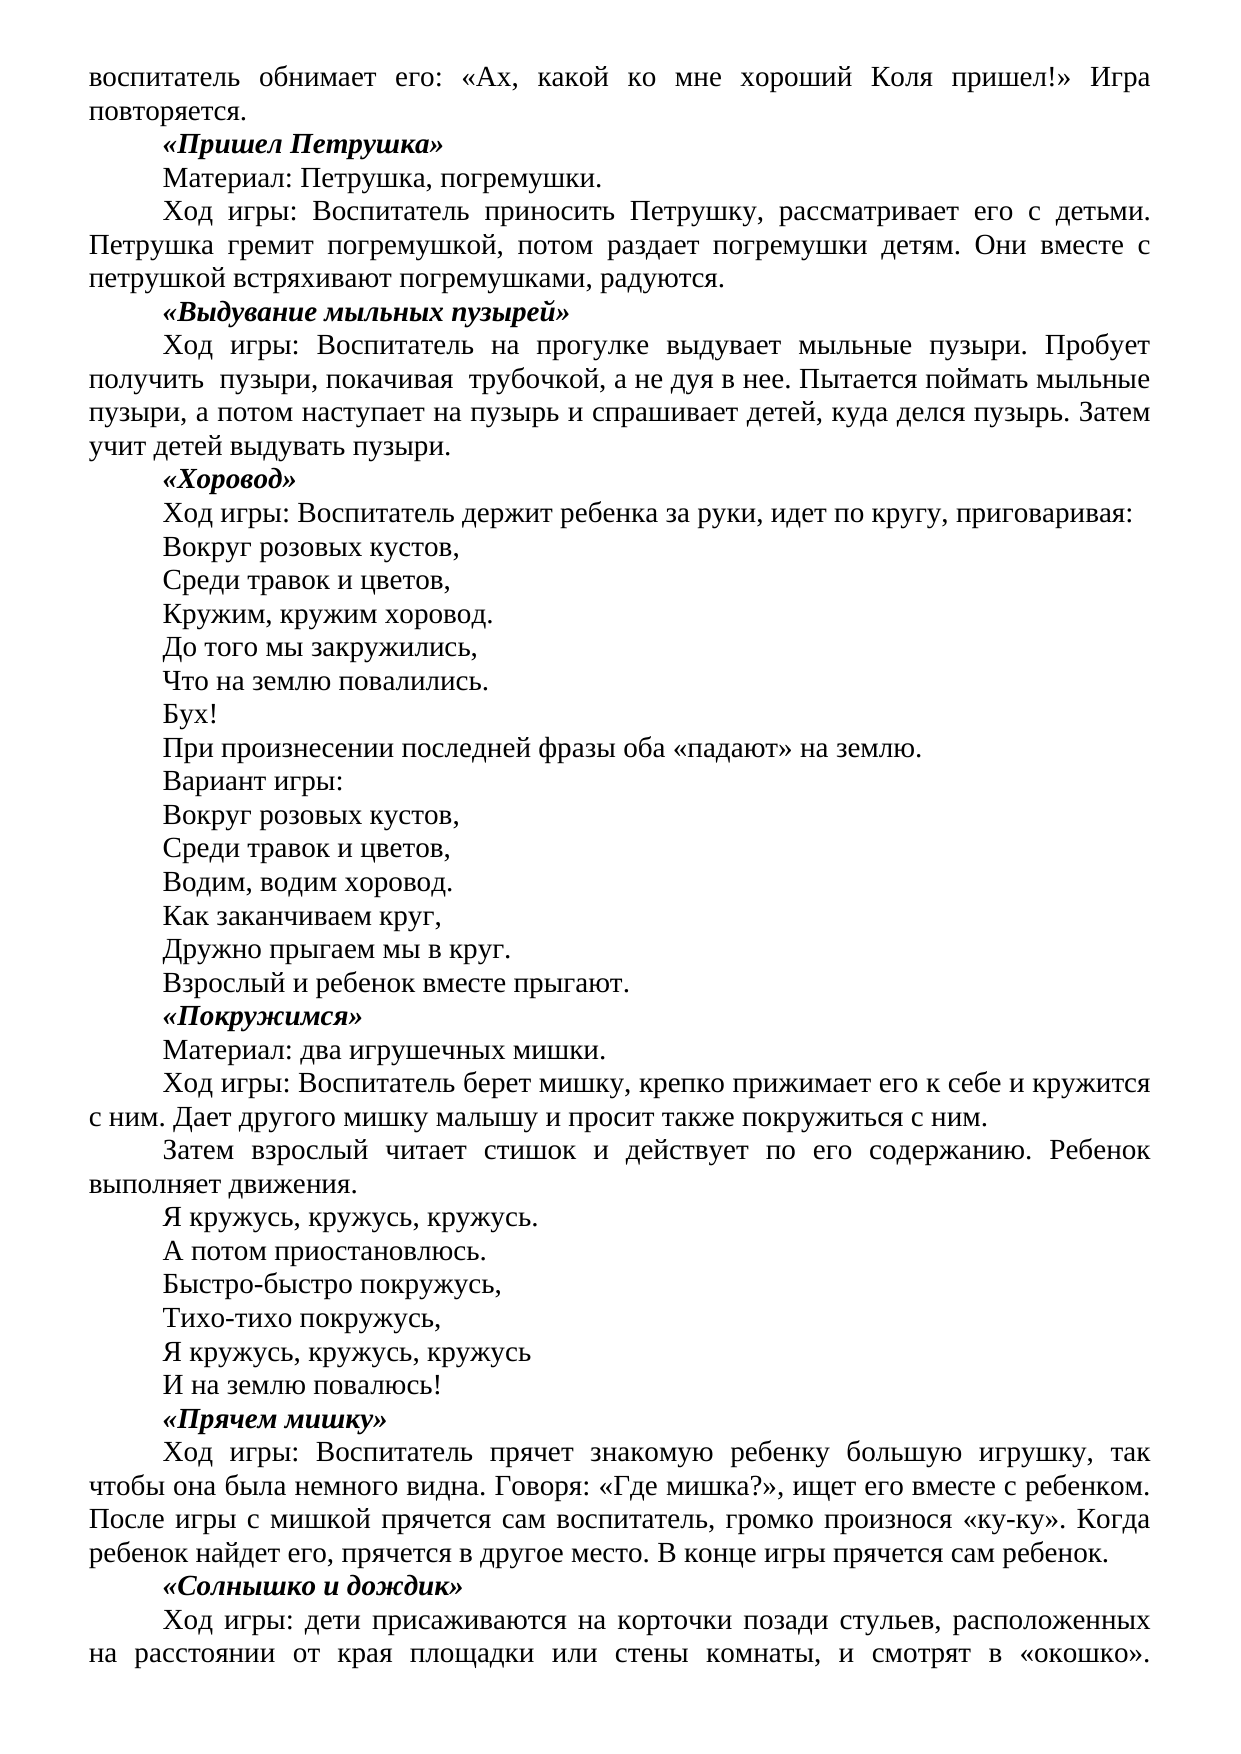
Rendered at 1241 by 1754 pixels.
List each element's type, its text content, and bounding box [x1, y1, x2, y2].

text Затем взрослый читает стишок и действует по его содержанию. Ребенок выполняет движения. [88, 1132, 1152, 1199]
text Дружно прыгаем мы в круг. [88, 931, 1152, 965]
text Быстро-быстро покружусь, [88, 1267, 1152, 1300]
text Вокруг розовых кустов, [88, 797, 1152, 831]
text И на землю повалюсь! [88, 1367, 1152, 1401]
text Среди травок и цветов, [88, 831, 1152, 864]
text «Покружимся» [88, 998, 1152, 1032]
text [88, 1602, 1152, 1669]
text Я кружусь, кружусь, кружусь. [88, 1199, 1152, 1233]
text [88, 59, 1152, 126]
text Взрослый и ребенок вместе прыгают. [88, 965, 1152, 998]
text «Солнышко и дождик» [88, 1568, 1152, 1602]
text Кружим, кружим хоровод. [88, 596, 1152, 629]
text При произнесении последней фразы оба «падают» на землю. [88, 730, 1152, 763]
text Среди травок и цветов, [88, 562, 1152, 596]
text «Прячем мишку» [88, 1401, 1152, 1434]
text Ход игры: Воспитатель держит ребенка за руки, идет по кругу, приговаривая: [88, 495, 1152, 529]
text «Выдувание мыльных пузырей» [88, 294, 1152, 327]
text Я кружусь, кружусь, кружусь [88, 1334, 1152, 1367]
text До того мы закружились, [88, 629, 1152, 663]
text Что на землю повалились. [88, 663, 1152, 696]
text Ход игры: Воспитатель прячет знакомую ребенку большую игрушку, так чтобы она была немного видна. Говоря: «Где мишка?», ищет его вместе с ребенком. После игры с мишкой прячется сам воспитатель, громко произнося «ку-ку». Когда ребенок найдет его, прячется в другое место. В конце игры прячется сам ребенок. [88, 1434, 1152, 1568]
text Вокруг розовых кустов, [88, 529, 1152, 562]
text Ход игры: Воспитатель приносить Петрушку, рассматривает его с детьми. Петрушка гремит погремушкой, потом раздает погремушки детям. Они вместе с петрушкой встряхивают погремушками, радуются. [88, 193, 1152, 294]
text Ход игры: Воспитатель берет мишку, крепко прижимает его к себе и кружится с ним. Дает другого мишку малышу и просит также покружиться с ним. [88, 1065, 1152, 1132]
text Водим, водим хоровод. [88, 864, 1152, 898]
text Материал: два игрушечных мишки. [88, 1032, 1152, 1065]
text «Пришел Петрушка» [88, 126, 1152, 160]
text Тихо-тихо покружусь, [88, 1300, 1152, 1334]
text Материал: Петрушка, погремушки. [88, 160, 1152, 193]
text Вариант игры: [88, 763, 1152, 797]
text А потом приостановлюсь. [88, 1233, 1152, 1267]
text Ход игры: Воспитатель на прогулке выдувает мыльные пузыри. Пробует получить пузыри, покачивая трубочкой, а не дуя в нее. Пытается поймать мыльные пузыри, а потом наступает на пузырь и спрашивает детей, куда делся пузырь. Затем учит детей выдувать пузыри. [88, 327, 1152, 462]
text Как заканчиваем круг, [88, 898, 1152, 931]
text «Хоровод» [88, 462, 1152, 495]
text Бух! [88, 696, 1152, 730]
